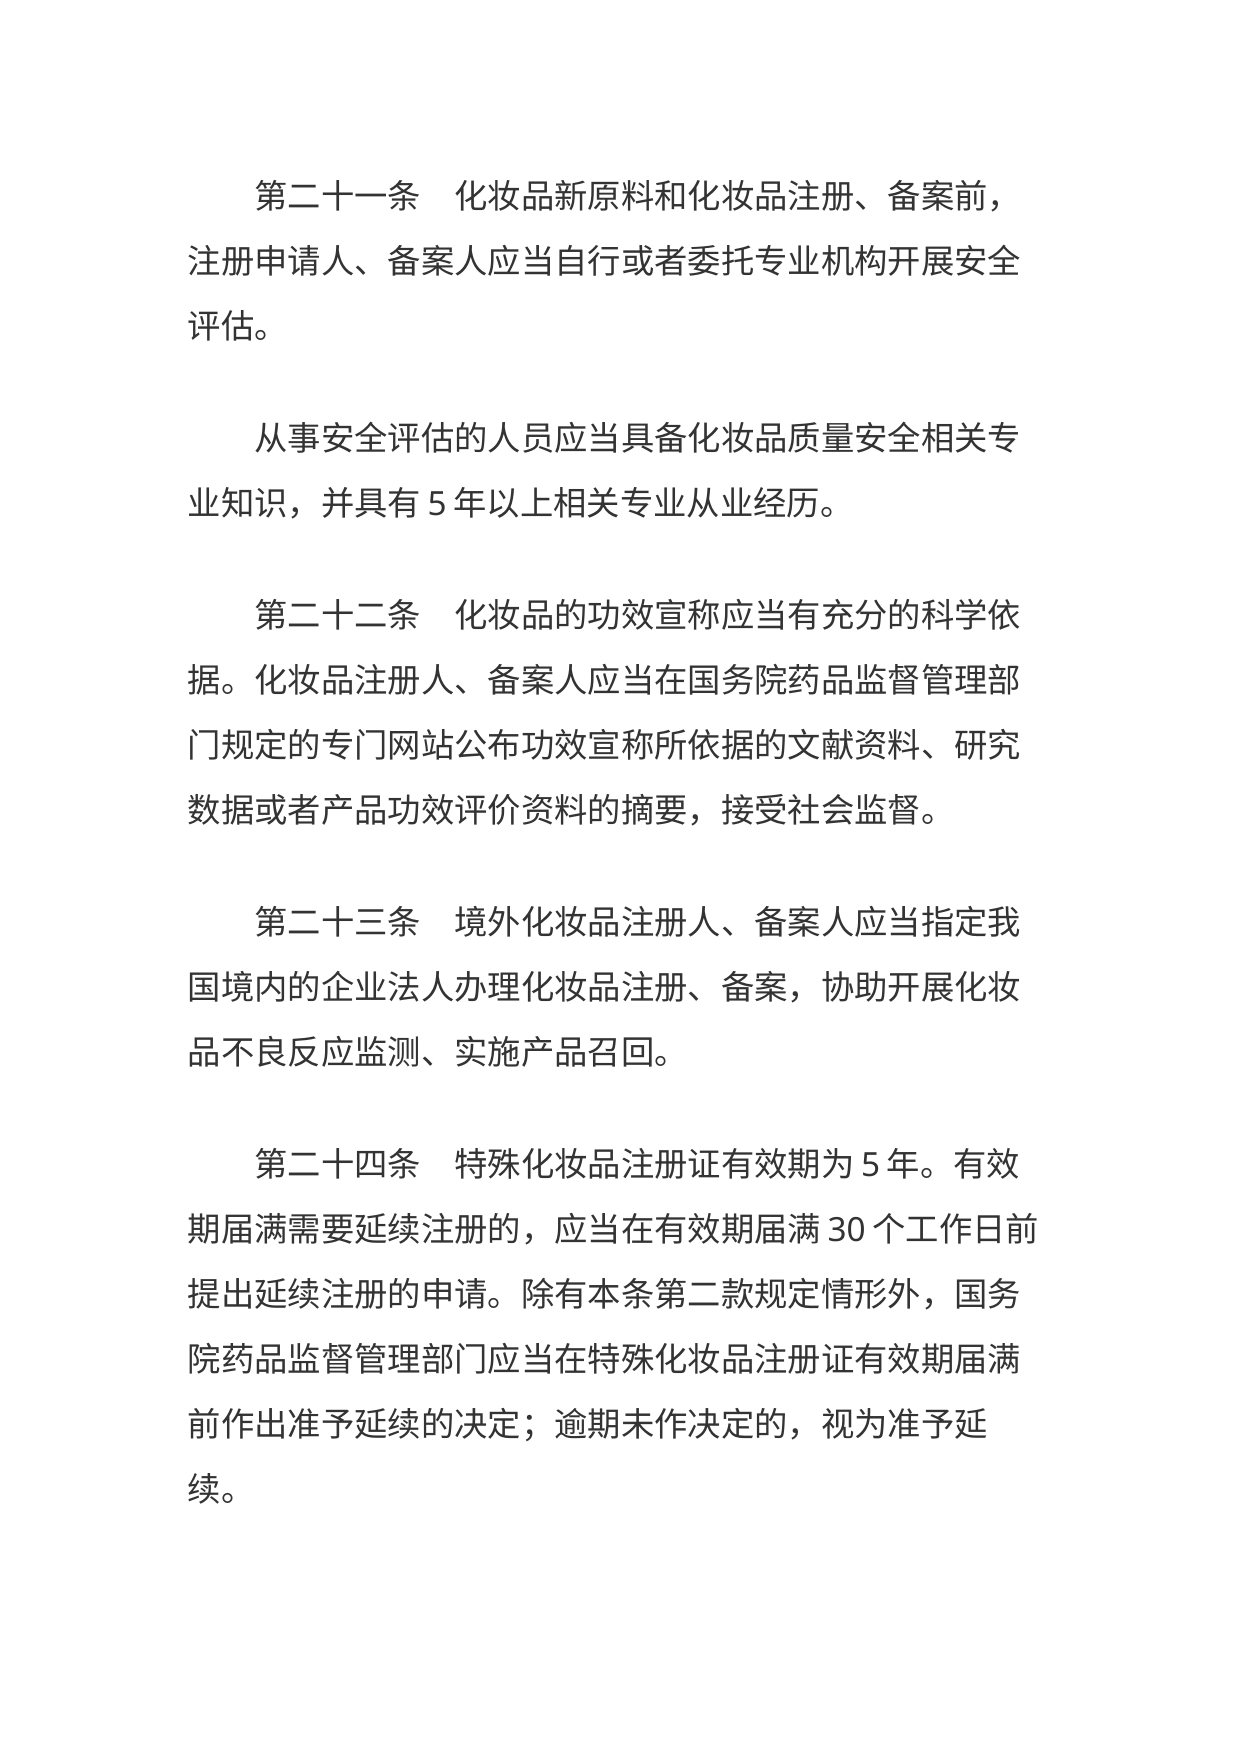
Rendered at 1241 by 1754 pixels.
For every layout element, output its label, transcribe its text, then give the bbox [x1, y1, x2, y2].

text 第二十三条 境外化妆品注册人、备案人应当指定我国境内的企业法人办理化妆品注册、备案，协助开展化妆品不良反应监测、实施产品召回。 [187, 888, 1053, 1083]
text 从事安全评估的人员应当具备化妆品质量安全相关专业知识，并具有5年以上相关专业从业经历。 [187, 404, 1053, 534]
text 第二十一条 化妆品新原料和化妆品注册、备案前，注册申请人、备案人应当自行或者委托专业机构开展安全评估。 [187, 162, 1053, 357]
text 第二十四条 特殊化妆品注册证有效期为5年。有效期届满需要延续注册的，应当在有效期届满30个工作日前提出延续注册的申请。除有本条第二款规定情形外，国务院药品监督管理部门应当在特殊化妆品注册证有效期届满前作出准予延续的决定；逾期未作决定的，视为准予延续。 [187, 1129, 1053, 1519]
text 第二十二条 化妆品的功效宣称应当有充分的科学依据。化妆品注册人、备案人应当在国务院药品监督管理部门规定的专门网站公布功效宣称所依据的文献资料、研究数据或者产品功效评价资料的摘要，接受社会监督。 [187, 581, 1053, 841]
